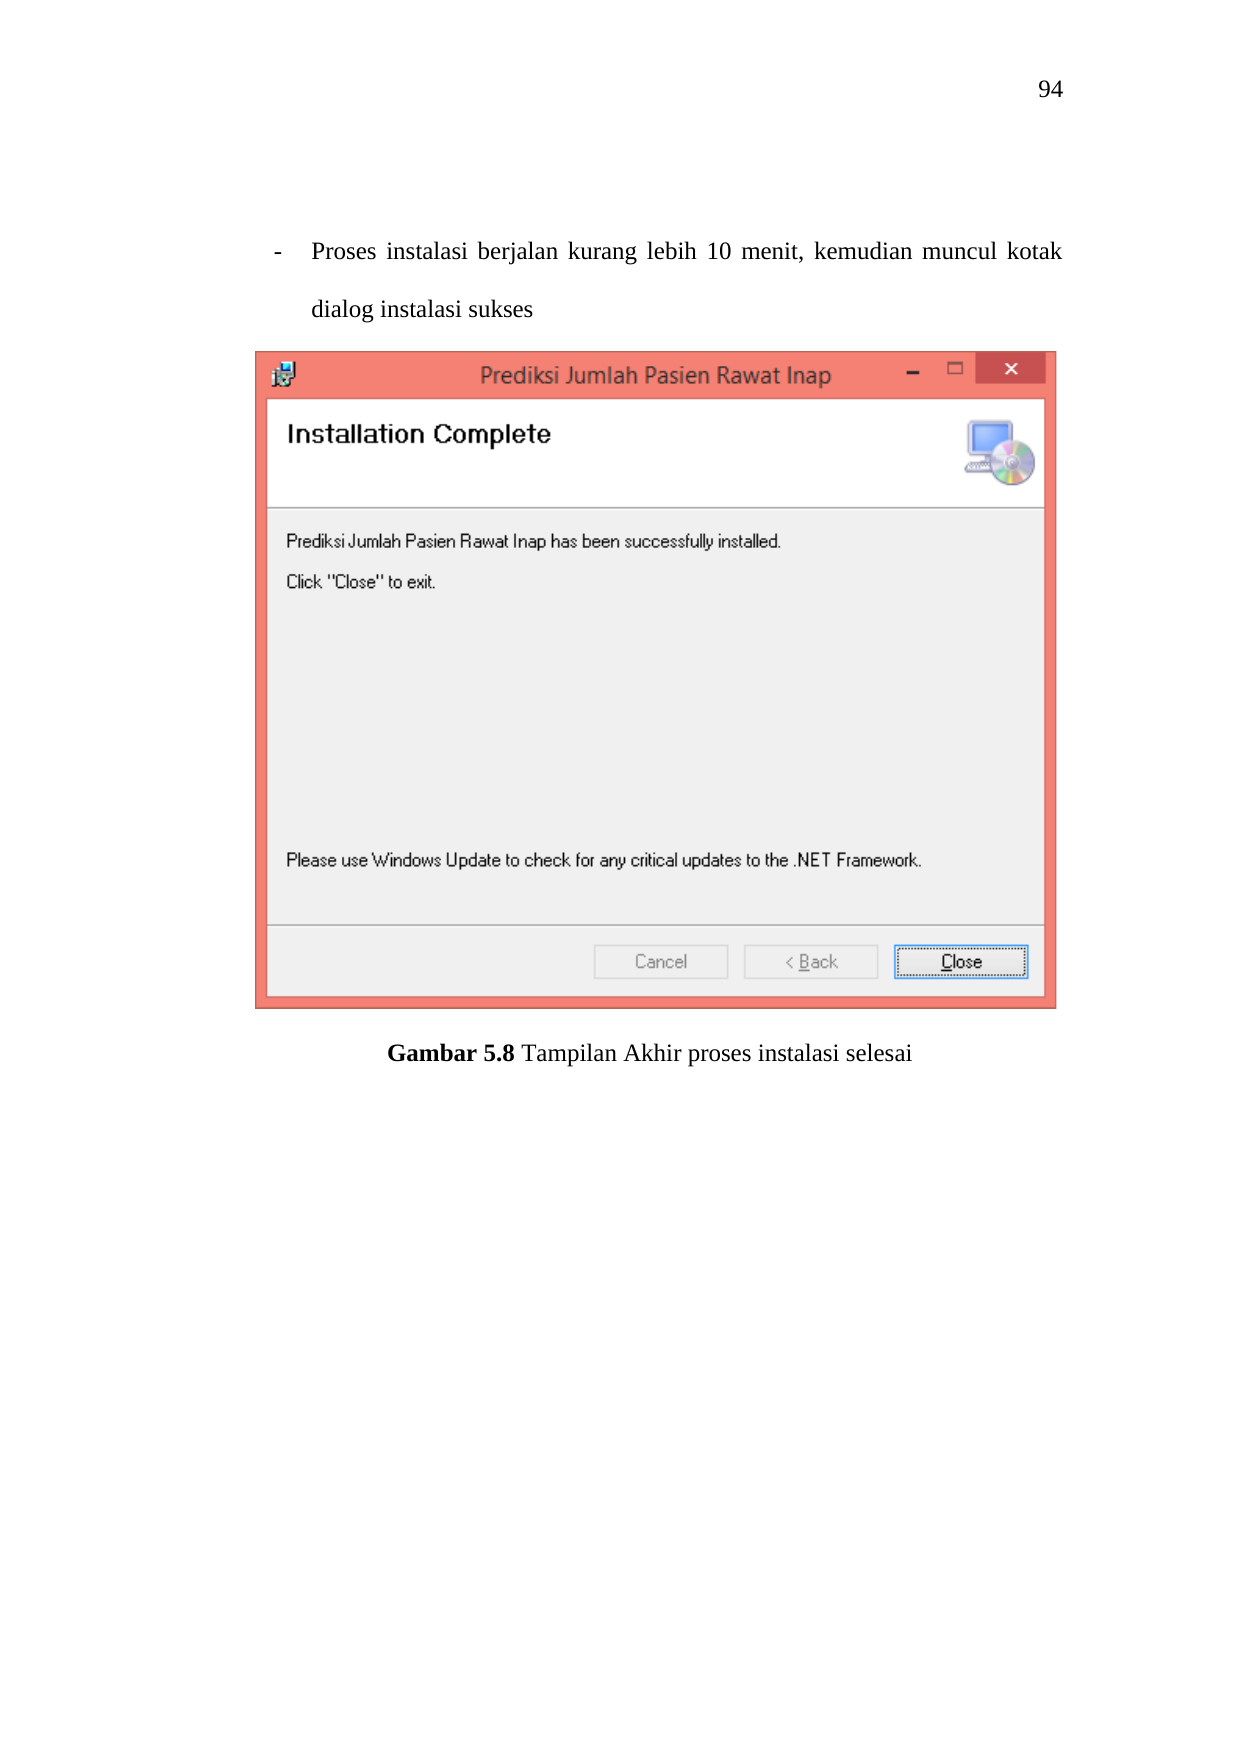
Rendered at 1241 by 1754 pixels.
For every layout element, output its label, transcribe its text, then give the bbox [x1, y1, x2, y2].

list Proses instalasi berjalan kurang lebih 10 menit, kemudian muncul kotak dialog instalasi sukses [274, 236, 1063, 322]
text Gambar 5.8 Tampilan Akhir proses instalasi selesai [236, 1038, 1063, 1067]
picture [255, 351, 1057, 1009]
